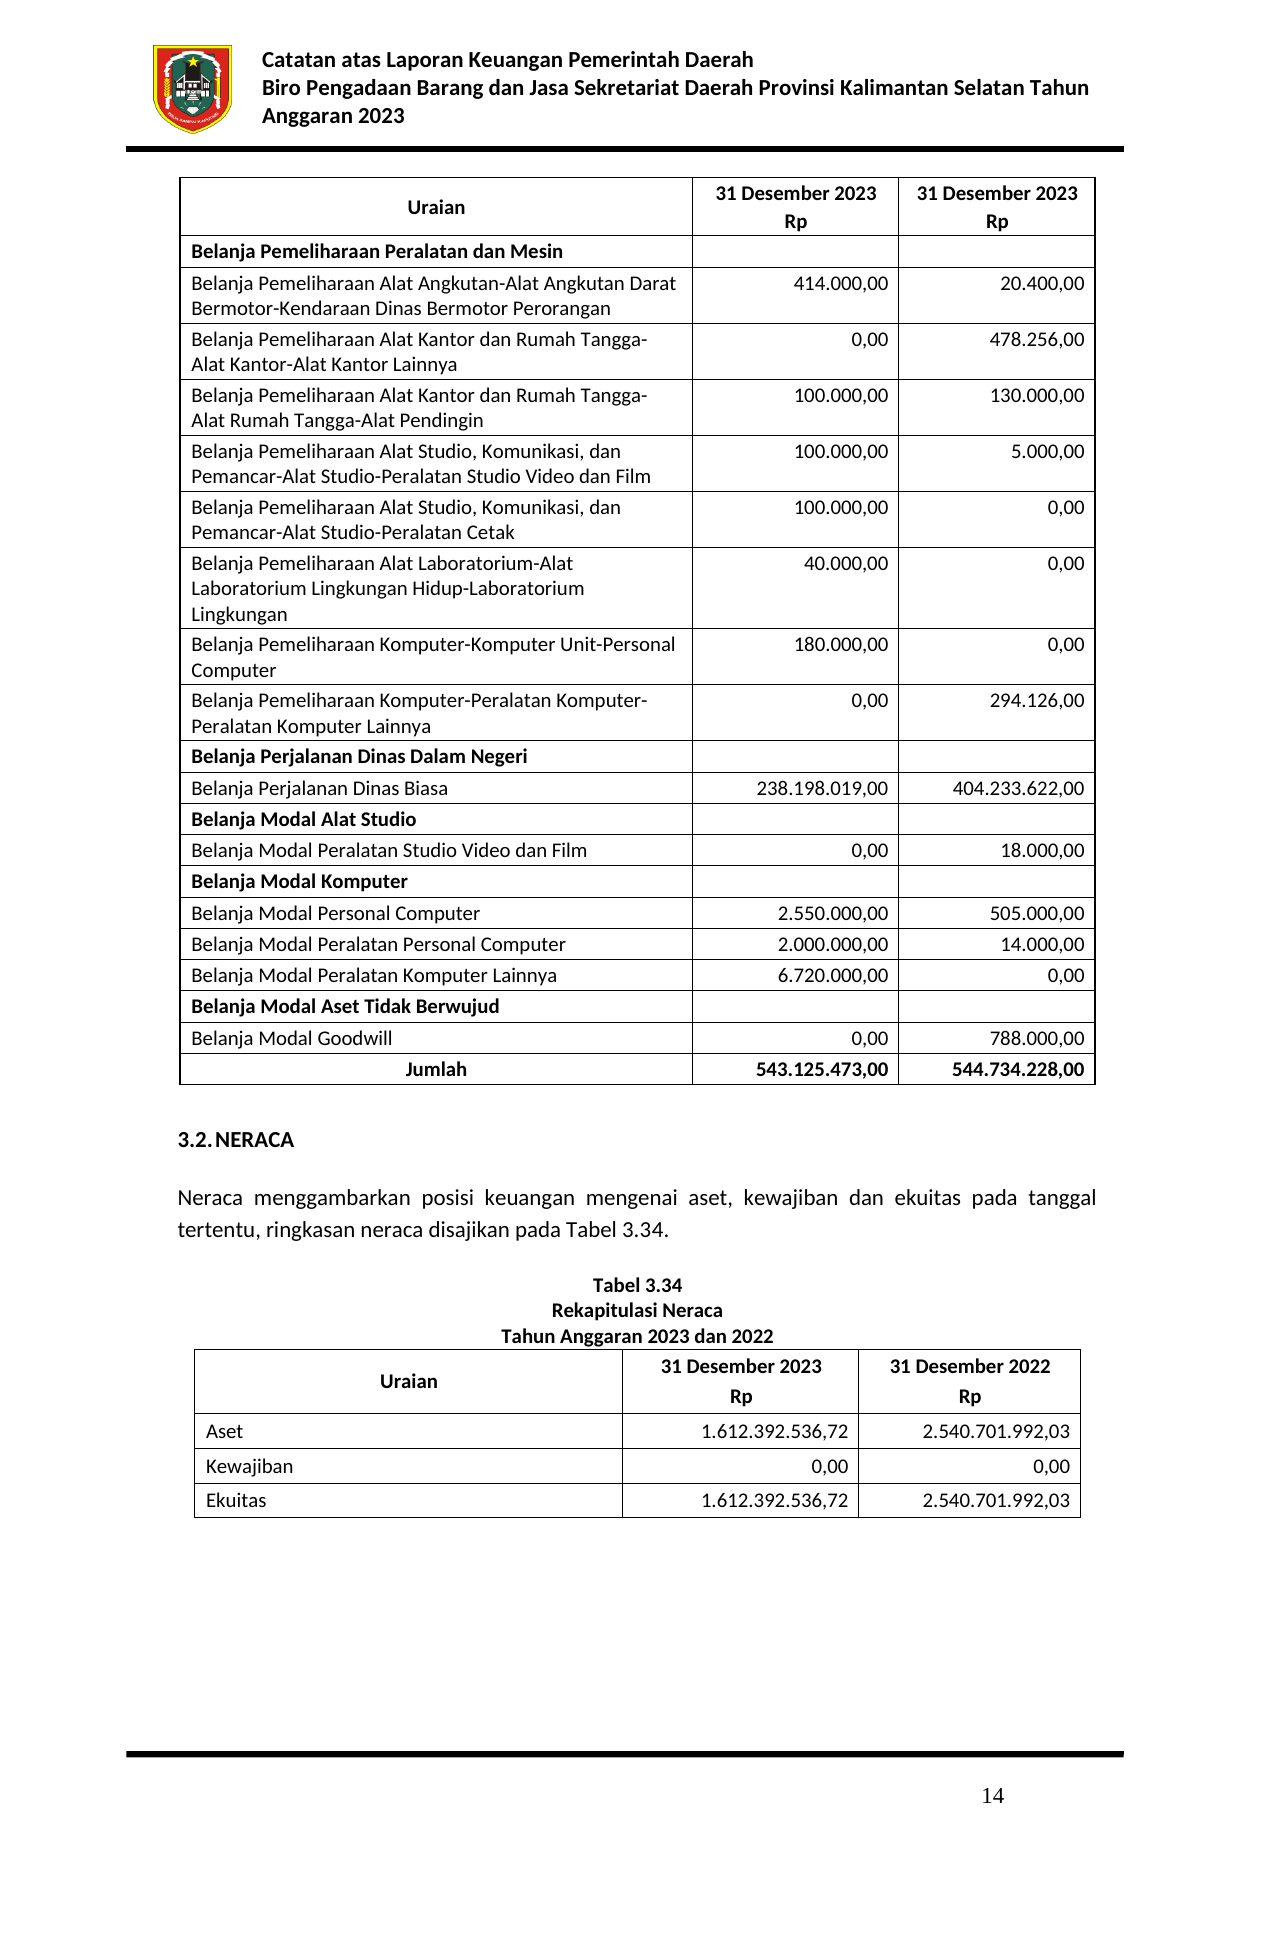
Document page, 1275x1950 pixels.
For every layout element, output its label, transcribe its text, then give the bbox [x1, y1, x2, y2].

table_cell 0,00 [899, 960, 1094, 990]
table_header Uraian [181, 178, 692, 235]
table_cell [693, 866, 898, 897]
table_cell 130.000,00 [899, 380, 1094, 435]
table_cell Belanja Modal Peralatan Studio Video dan Film [181, 835, 692, 865]
table_cell Belanja Pemeliharaan Komputer-Komputer Unit-Personal Computer [181, 629, 692, 684]
text Rekapitulasi Neraca [177, 1298, 1098, 1323]
text Tahun Anggaran 2023 dan 2022 [177, 1323, 1098, 1348]
table_cell 294.126,00 [899, 685, 1094, 740]
table_cell Belanja Pemeliharaan Alat Kantor dan Rumah Tangga-Alat Rumah Tangga-Alat Pendingin [181, 380, 692, 435]
table_cell Kewajiban [195, 1449, 622, 1482]
table_cell Ekuitas [195, 1484, 622, 1517]
table_cell 6.720.000,00 [693, 960, 898, 990]
table_header Uraian [195, 1350, 622, 1413]
table_cell [899, 236, 1094, 267]
table_cell 100.000,00 [693, 436, 898, 491]
subtitle NERACA [177, 1126, 1098, 1154]
table_cell Belanja Modal Goodwill [181, 1023, 692, 1053]
table_cell [693, 236, 898, 267]
table_cell Belanja Pemeliharaan Komputer-Peralatan Komputer-Peralatan Komputer Lainnya [181, 685, 692, 740]
table_cell 414.000,00 [693, 268, 898, 323]
table_cell 0,00 [693, 835, 898, 865]
table_cell Belanja Pemeliharaan Peralatan dan Mesin [181, 236, 692, 267]
table_cell 0,00 [899, 492, 1094, 547]
table_cell [693, 991, 898, 1022]
table_cell 505.000,00 [899, 898, 1094, 928]
table_cell [899, 804, 1094, 834]
table_cell 404.233.622,00 [899, 773, 1094, 803]
table_cell 40.000,00 [693, 548, 898, 628]
table_cell Belanja Modal Peralatan Komputer Lainnya [181, 960, 692, 990]
table_cell Belanja Modal Aset Tidak Berwujud [181, 991, 692, 1022]
picture [153, 45, 232, 134]
table_cell 1.612.392.536,72 [623, 1414, 858, 1448]
text Neraca menggambarkan posisi keuangan mengenai aset, kewajiban dan ekuitas pada tanggal tertentu, ringkasan neraca disajikan pada Tabel 3.34. [177, 1183, 1098, 1243]
table_cell 544.734.228,00 [899, 1054, 1094, 1084]
table_cell Belanja Pemeliharaan Alat Studio, Komunikasi, dan Pemancar-Alat Studio-Peralatan Cetak [181, 492, 692, 547]
table_cell 2.550.000,00 [693, 898, 898, 928]
table_cell 238.198.019,00 [693, 773, 898, 803]
table_header 31 Desember 2023 Rp [623, 1350, 858, 1413]
table_cell [899, 866, 1094, 897]
table_cell 18.000,00 [899, 835, 1094, 865]
table_cell Belanja Modal Alat Studio [181, 804, 692, 834]
table_cell [693, 741, 898, 772]
table_cell 0,00 [899, 629, 1094, 684]
table_cell 100.000,00 [693, 380, 898, 435]
table_cell [899, 991, 1094, 1022]
table_cell Aset [195, 1414, 622, 1448]
table_cell Belanja Perjalanan Dinas Dalam Negeri [181, 741, 692, 772]
table_cell 0,00 [899, 548, 1094, 628]
table_cell 478.256,00 [899, 324, 1094, 379]
table_cell [899, 741, 1094, 772]
table_cell [693, 804, 898, 834]
table_cell 2.540.701.992,03 [859, 1484, 1080, 1517]
table_cell Belanja Modal Personal Computer [181, 898, 692, 928]
table_cell 14.000,00 [899, 929, 1094, 959]
table_cell 788.000,00 [899, 1023, 1094, 1053]
table_header 31 Desember 2022 Rp [859, 1350, 1080, 1413]
table_cell Belanja Pemeliharaan Alat Laboratorium-Alat Laboratorium Lingkungan Hidup-Laboratorium Lingkungan [181, 548, 692, 628]
table_cell 2.540.701.992,03 [859, 1414, 1080, 1448]
table_cell 5.000,00 [899, 436, 1094, 491]
table_cell Belanja Modal Peralatan Personal Computer [181, 929, 692, 959]
table_cell 543.125.473,00 [693, 1054, 898, 1084]
table_cell Belanja Pemeliharaan Alat Studio, Komunikasi, dan Pemancar-Alat Studio-Peralatan Studio Video dan Film [181, 436, 692, 491]
table_cell 100.000,00 [693, 492, 898, 547]
table_header 31 Desember 2023 Rp [899, 178, 1094, 235]
table_cell 20.400,00 [899, 268, 1094, 323]
table_cell Belanja Pemeliharaan Alat Kantor dan Rumah Tangga-Alat Kantor-Alat Kantor Lainnya [181, 324, 692, 379]
table_cell 0,00 [693, 1023, 898, 1053]
table_header 31 Desember 2023 Rp [693, 178, 898, 235]
table_cell 180.000,00 [693, 629, 898, 684]
table_cell 0,00 [623, 1449, 858, 1482]
table_cell Jumlah [181, 1054, 692, 1084]
table_cell Belanja Perjalanan Dinas Biasa [181, 773, 692, 803]
table_cell 1.612.392.536,72 [623, 1484, 858, 1517]
table_cell Belanja Pemeliharaan Alat Angkutan-Alat Angkutan Darat Bermotor-Kendaraan Dinas Bermotor Perorangan [181, 268, 692, 323]
table_cell 0,00 [859, 1449, 1080, 1482]
table_cell 0,00 [693, 685, 898, 740]
table_cell 2.000.000,00 [693, 929, 898, 959]
text Tabel 3.34 [177, 1272, 1098, 1298]
table_cell 0,00 [693, 324, 898, 379]
table_cell Belanja Modal Komputer [181, 866, 692, 897]
